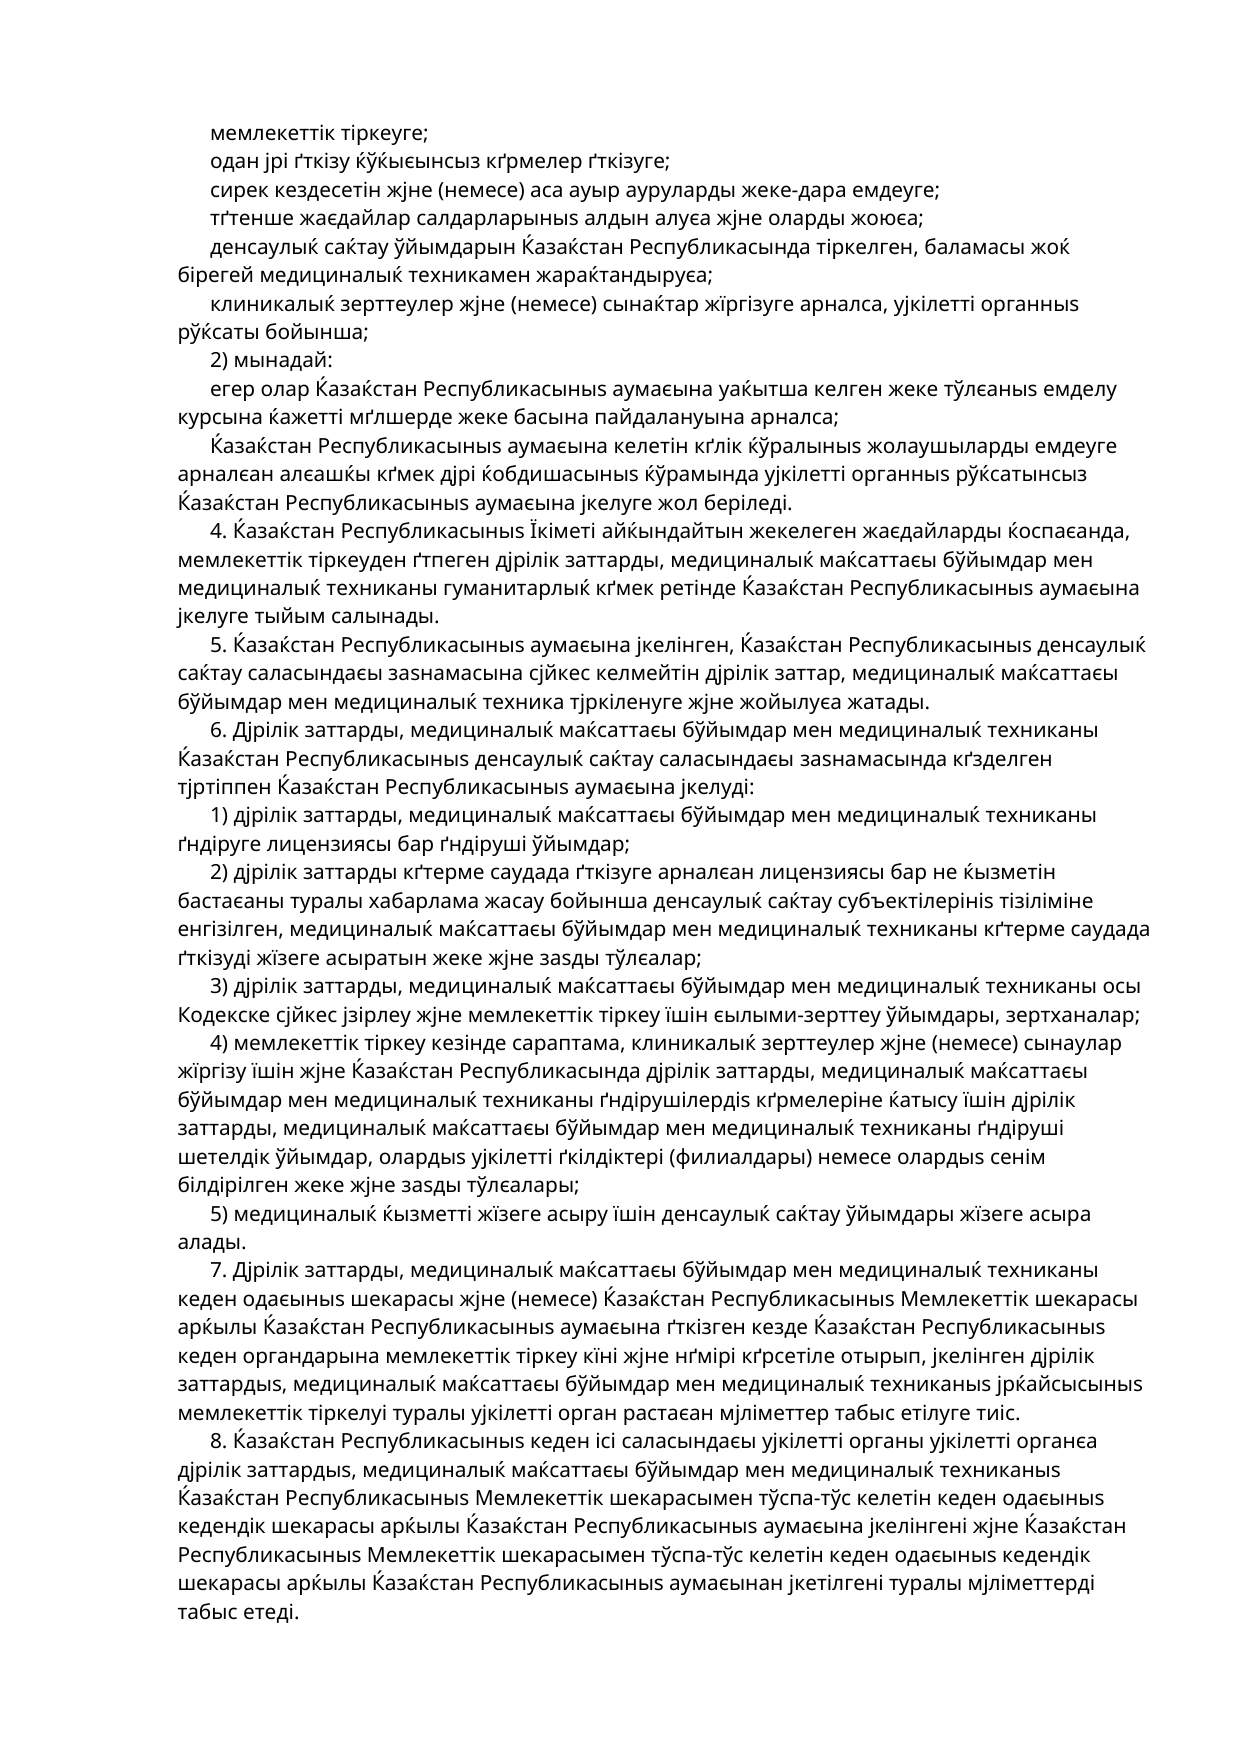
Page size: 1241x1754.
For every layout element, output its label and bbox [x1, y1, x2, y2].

text [177, 118, 1152, 1625]
